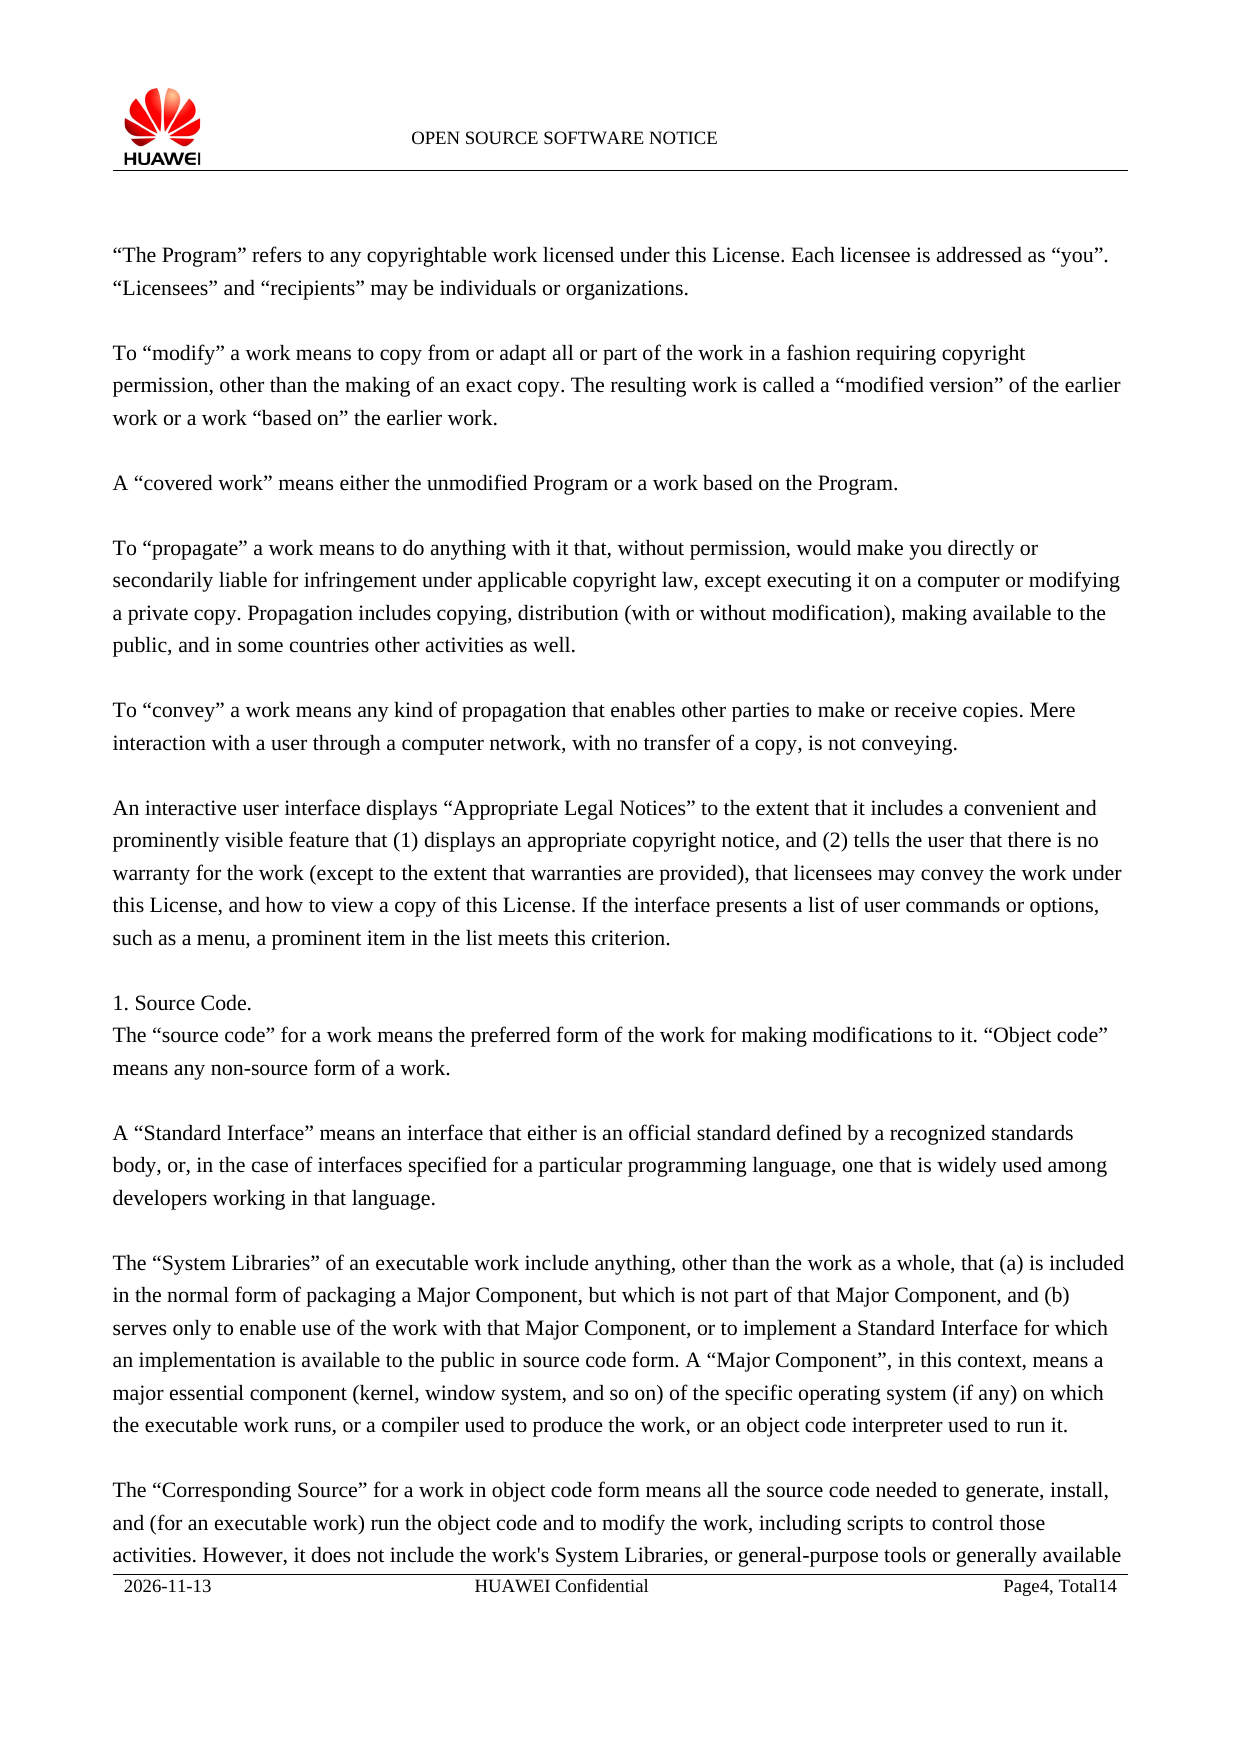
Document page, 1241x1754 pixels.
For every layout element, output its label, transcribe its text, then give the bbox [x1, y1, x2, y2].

picture [124, 88, 201, 165]
